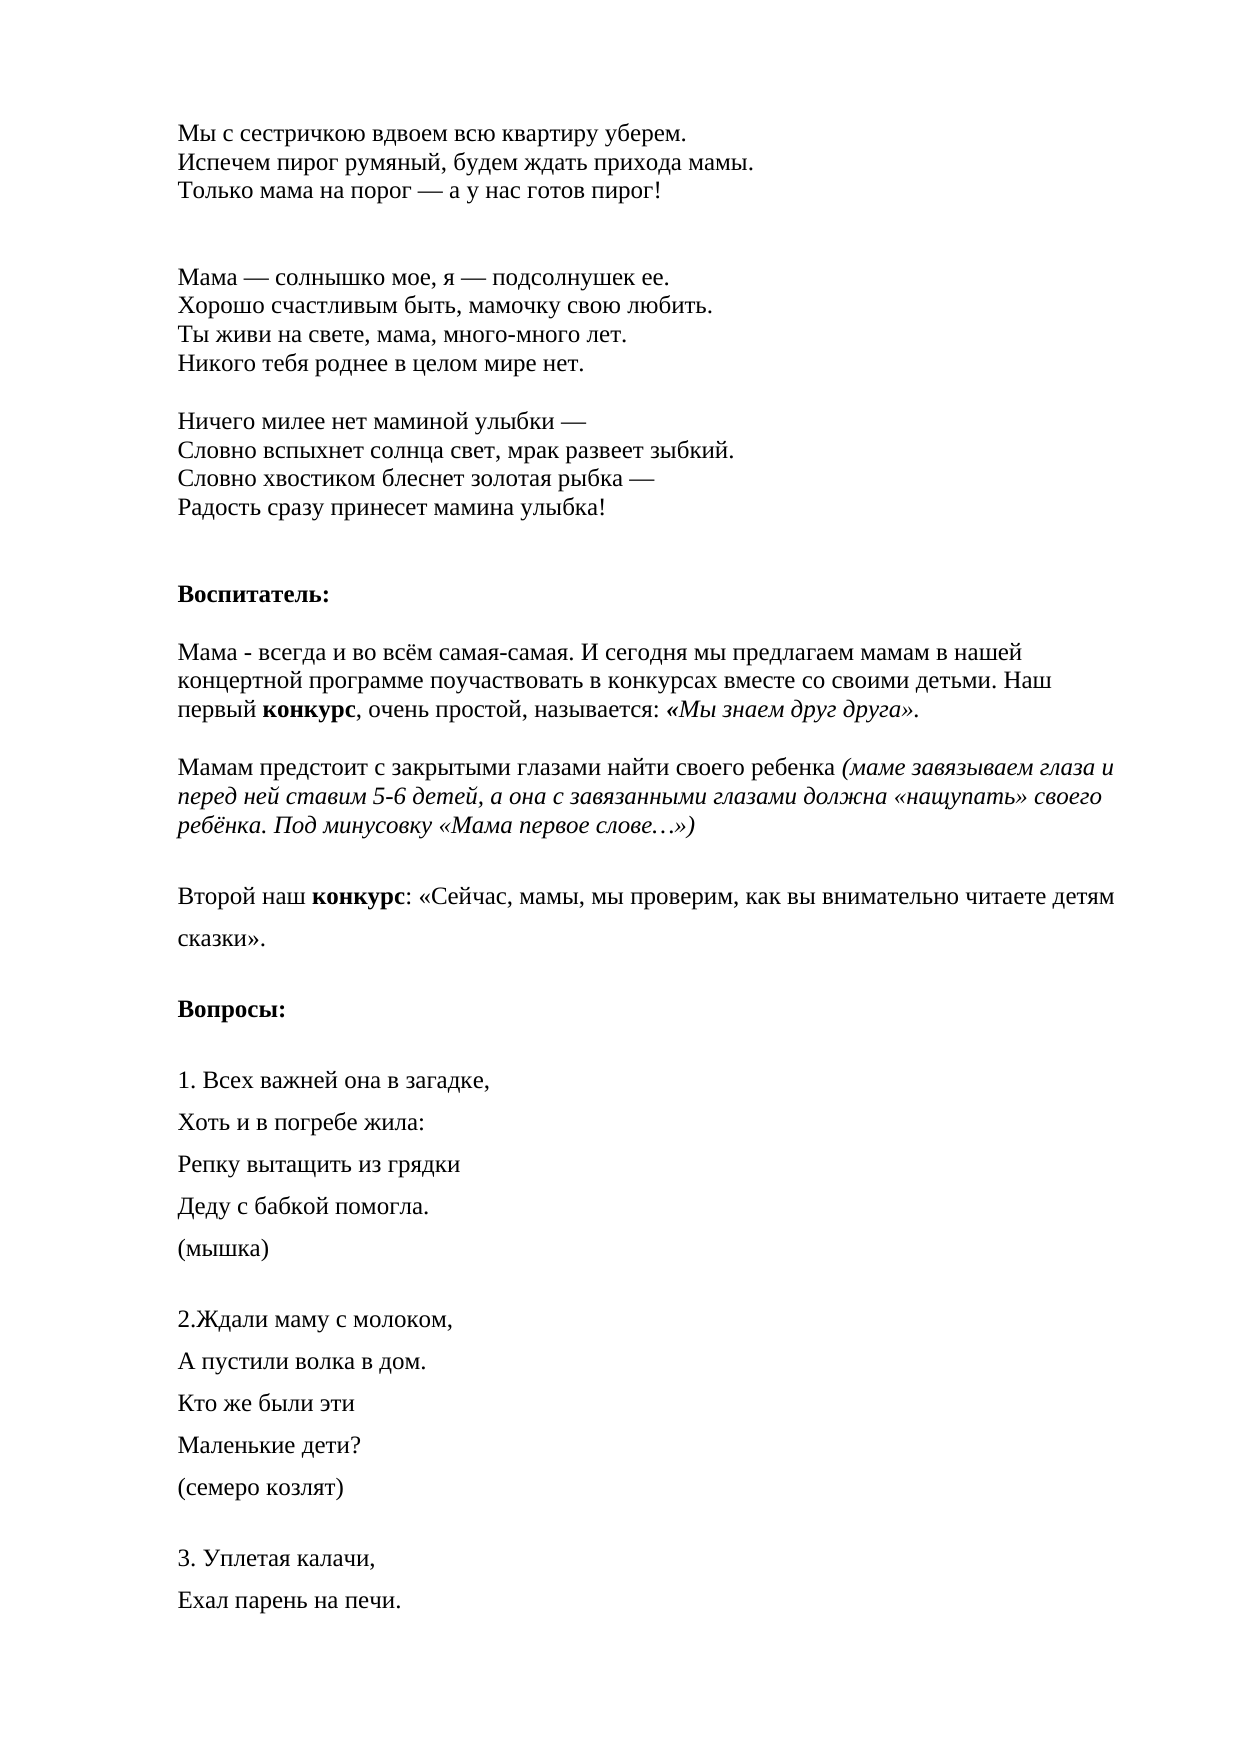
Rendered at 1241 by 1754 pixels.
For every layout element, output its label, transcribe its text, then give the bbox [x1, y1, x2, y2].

text Ничего милее нет маминой улыбки — Словно вспыхнет солнца свет, мрак развеет зыбкий. Словно хвостиком блеснет золотая рыбка — Радость сразу принесет мамина улыбка! [177, 406, 1152, 550]
text Мама - всегда и во всём самая-самая. И сегодня мы предлагаем мамам в нашей концертной программе поучаствовать в конкурсах вместе со своими детьми. Наш первый конкурс, очень простой, называется: «Мы знаем друг друга». [177, 637, 1152, 723]
text 1. Всех важней она в загадке, Хоть и в погребе жила: Репку вытащить из грядки Деду с бабкой помогла. (мышка) [177, 1052, 1152, 1262]
text Мы с сестричкою вдвоем всю квартиру уберем. Испечем пирог румяный, будем ждать прихода мамы. Только мама на порог — а у нас готов пирог! Мама — солнышко мое, я — подсолнушек ее. Хорошо счастливым быть, мамочку свою любить. Ты живи на свете, мама, много-много лет. Никого тебя роднее в целом мире нет. [177, 118, 1152, 377]
text Мамам предстоит с закрытыми глазами найти своего ребенка (маме завязываем глаза и перед ней ставим 5-6 детей, а она с завязанными глазами должна «нащупать» своего ребёнка. Под минусовку «Мама первое слове…») [177, 752, 1152, 838]
text Воспитатель: [177, 579, 1152, 608]
text 2.Ждали маму с молоком, А пустили волка в дом. Кто же были эти Маленькие дети? (семеро козлят) [177, 1291, 1152, 1501]
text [177, 1530, 1152, 1614]
text Второй наш конкурс: «Сейчас, мамы, мы проверим, как вы внимательно читаете детям сказки». [177, 868, 1152, 952]
text Вопросы: [177, 981, 1152, 1023]
